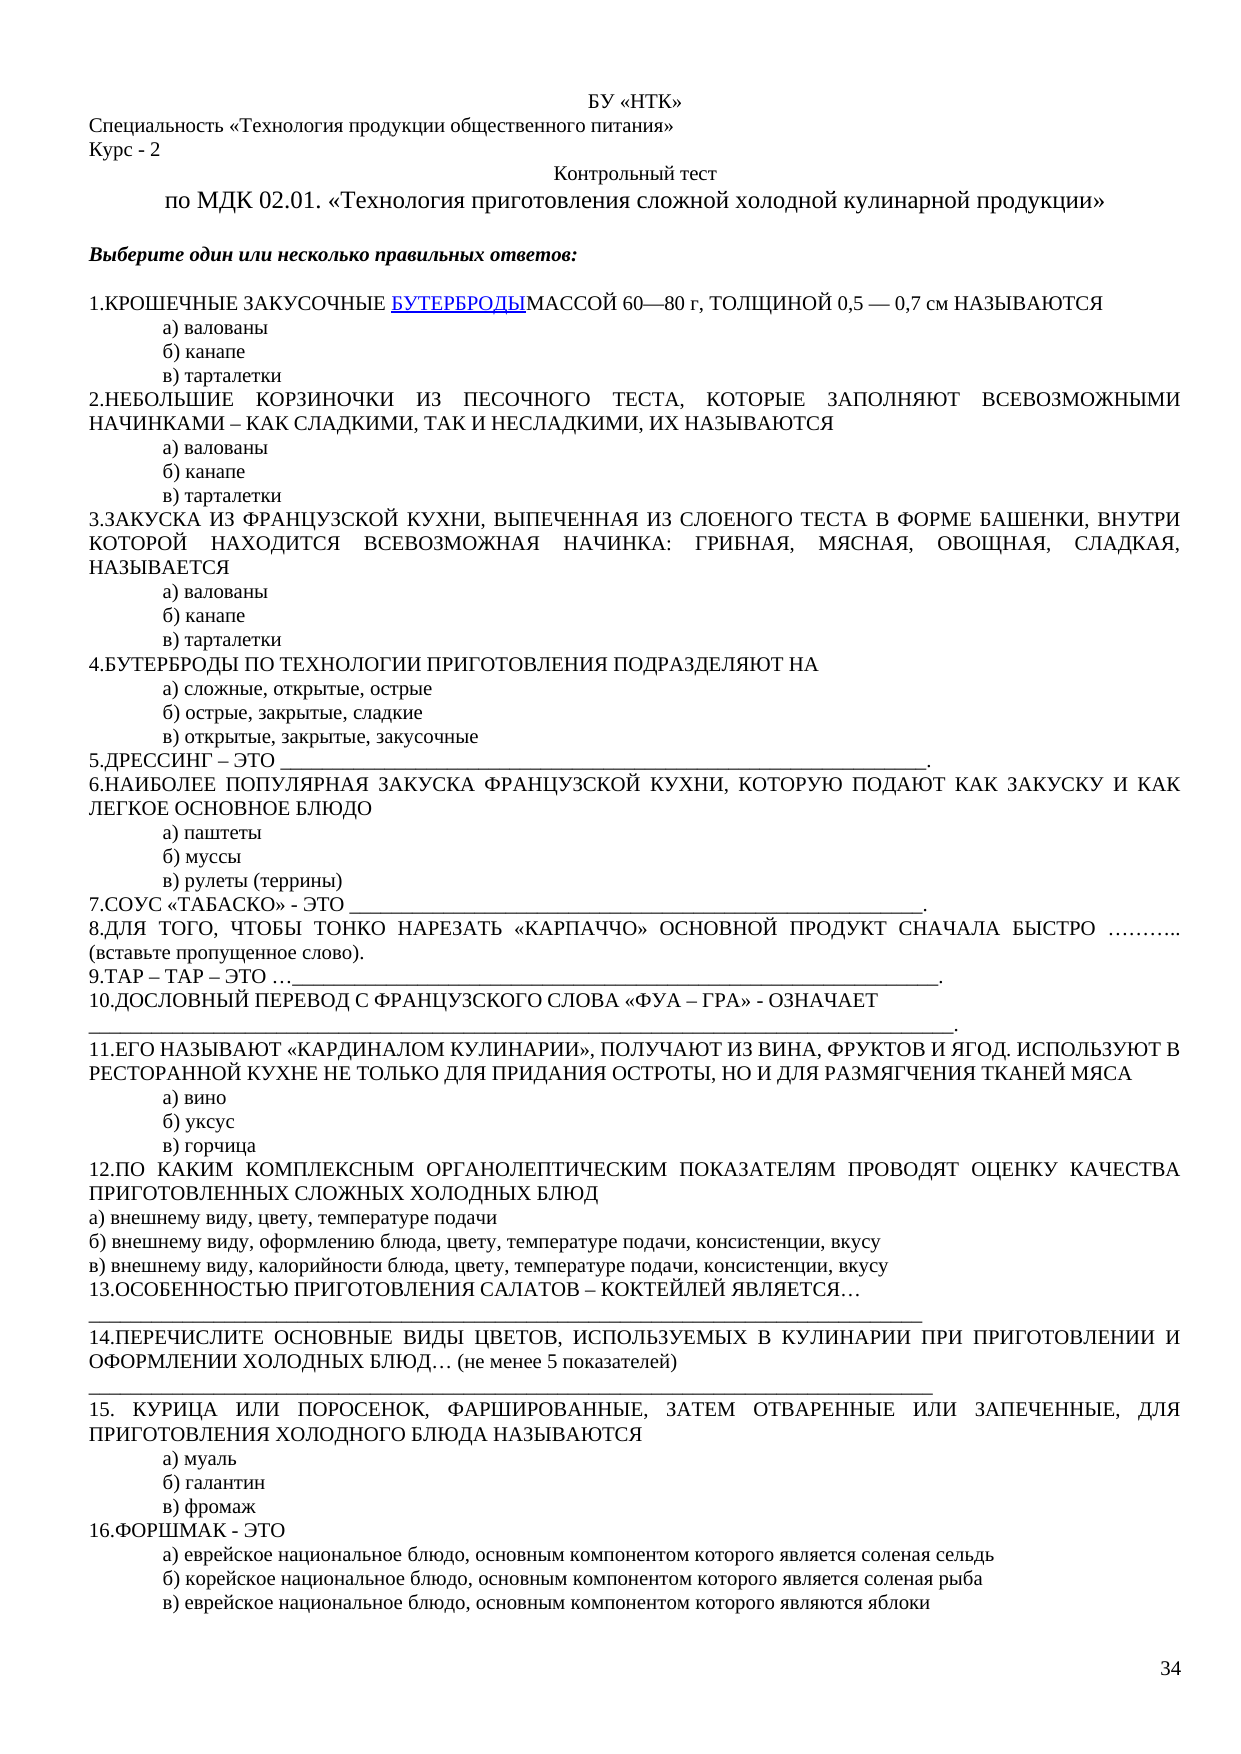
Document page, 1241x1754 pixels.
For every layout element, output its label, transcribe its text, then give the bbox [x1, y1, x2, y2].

text а) вино [89, 1084, 1181, 1109]
text 14.ПЕРЕЧИСЛИТЕ ОСНОВНЫЕ ВИДЫ ЦВЕТОВ, ИСПОЛЬЗУЕМЫХ В КУЛИНАРИИ ПРИ ПРИГОТОВЛЕНИИ И ОФОРМЛЕНИИ ХОЛОДНЫХ БЛЮД… (не менее 5 показателей) [89, 1325, 1181, 1373]
text 15. КУРИЦА ИЛИ ПОРОСЕНОК, ФАРШИРОВАННЫЕ, ЗАТЕМ ОТВАРЕННЫЕ ИЛИ ЗАПЕЧЕННЫЕ, ДЛЯ ПРИГОТОВЛЕНИЯ ХОЛОДНОГО БЛЮДА НАЗЫВАЮТСЯ [89, 1397, 1181, 1446]
text а) валованы [89, 435, 1181, 459]
text 13.ОСОБЕННОСТЬЮ ПРИГОТОВЛЕНИЯ САЛАТОВ – КОКТЕЙЛЕЙ ЯВЛЯЕТСЯ… [89, 1277, 1181, 1301]
text б) уксус [89, 1109, 1181, 1133]
text 16.ФОРШМАК - ЭТО [89, 1518, 1181, 1542]
text БУ «НТК» [89, 89, 1181, 113]
text а) еврейское национальное блюдо, основным компонентом которого является соленая сельдь [89, 1542, 1181, 1566]
text в) горчица [89, 1133, 1181, 1157]
text в) еврейское национальное блюдо, основным компонентом которого являются яблоки [89, 1590, 1181, 1614]
text 1.КРОШЕЧНЫЕ ЗАКУСОЧНЫЕ БУТЕРБРОДЫМАССОЙ 60—80 г, ТОЛЩИНОЙ 0,5 — 0,7 см НАЗЫВАЮТСЯ [89, 291, 1181, 314]
text б) галантин [89, 1469, 1181, 1494]
text в) тарталетки [89, 363, 1181, 387]
text Курс - 2 [89, 137, 1181, 161]
text а) внешнему виду, цвету, температуре подачи [89, 1205, 1181, 1229]
text в) тарталетки [89, 627, 1181, 651]
text 12.ПО КАКИМ КОМПЛЕКСНЫМ ОРГАНОЛЕПТИЧЕСКИМ ПОКАЗАТЕЛЯМ ПРОВОДЯТ ОЦЕНКУ КАЧЕСТВА ПРИГОТОВЛЕННЫХ СЛОЖНЫХ ХОЛОДНЫХ БЛЮД [89, 1157, 1181, 1205]
text 9.ТАР – ТАР – ЭТО …______________________________________________________________. [89, 964, 1181, 988]
text в) тарталетки [89, 483, 1181, 507]
text б) острые, закрытые, сладкие [89, 699, 1181, 724]
text а) муаль [89, 1446, 1181, 1469]
title по МДК 02.01. «Технология приготовления сложной холодной кулинарной продукции» [89, 185, 1181, 214]
text в) фромаж [89, 1494, 1181, 1518]
text 3.ЗАКУСКА ИЗ ФРАНЦУЗСКОЙ КУХНИ, ВЫПЕЧЕННАЯ ИЗ СЛОЕНОГО ТЕСТА В ФОРМЕ БАШЕНКИ, ВНУТРИ КОТОРОЙ НАХОДИТСЯ ВСЕВОЗМОЖНАЯ НАЧИНКА: ГРИБНАЯ, МЯСНАЯ, ОВОЩНАЯ, СЛАДКАЯ, НАЗЫВАЕТСЯ [89, 507, 1181, 579]
text 11.ЕГО НАЗЫВАЮТ «КАРДИНАЛОМ КУЛИНАРИИ», ПОЛУЧАЮТ ИЗ ВИНА, ФРУКТОВ И ЯГОД. ИСПОЛЬЗУЮТ В РЕСТОРАННОЙ КУХНЕ НЕ ТОЛЬКО ДЛЯ ПРИДАНИЯ ОСТРОТЫ, НО И ДЛЯ РАЗМЯГЧЕНИЯ ТКАНЕЙ МЯСА [89, 1036, 1181, 1084]
text а) валованы [89, 579, 1181, 603]
text 4.БУТЕРБРОДЫ ПО ТЕХНОЛОГИИ ПРИГОТОВЛЕНИЯ ПОДРАЗДЕЛЯЮТ НА [89, 651, 1181, 676]
text б) канапе [89, 459, 1181, 483]
text 5.ДРЕССИНГ – ЭТО ______________________________________________________________. [89, 748, 1181, 772]
text 2.НЕБОЛЬШИЕ КОРЗИНОЧКИ ИЗ ПЕСОЧНОГО ТЕСТА, КОТОРЫЕ ЗАПОЛНЯЮТ ВСЕВОЗМОЖНЫМИ НАЧИНКАМИ – КАК СЛАДКИМИ, ТАК И НЕСЛАДКИМИ, ИХ НАЗЫВАЮТСЯ [89, 387, 1181, 435]
text 10.ДОСЛОВНЫЙ ПЕРЕВОД С ФРАНЦУЗСКОГО СЛОВА «ФУА – ГРА» - ОЗНАЧАЕТ [89, 988, 1181, 1012]
text 8.ДЛЯ ТОГО, ЧТОБЫ ТОНКО НАРЕЗАТЬ «КАРПАЧЧО» ОСНОВНОЙ ПРОДУКТ СНАЧАЛА БЫСТРО ……….. (вставьте пропущенное слово). [89, 916, 1181, 964]
text б) муссы [89, 844, 1181, 868]
text Выберите один или несколько правильных ответов: [89, 242, 1181, 266]
text Контрольный тест [89, 161, 1181, 185]
text б) канапе [89, 339, 1181, 363]
text а) сложные, открытые, острые [89, 676, 1181, 699]
text 7.СОУС «ТАБАСКО» - ЭТО _______________________________________________________. [89, 892, 1181, 916]
text б) корейское национальное блюдо, основным компонентом которого является соленая рыба [89, 1566, 1181, 1590]
text ___________________________________________________________________________________. [89, 1012, 1181, 1036]
text _________________________________________________________________________________ [89, 1373, 1181, 1397]
text б) канапе [89, 603, 1181, 627]
text Специальность «Технология продукции общественного питания» [89, 113, 1181, 137]
text а) валованы [89, 314, 1181, 339]
text в) открытые, закрытые, закусочные [89, 724, 1181, 748]
text в) рулеты (террины) [89, 868, 1181, 892]
text а) паштеты [89, 820, 1181, 844]
text б) внешнему виду, оформлению блюда, цвету, температуре подачи, консистенции, вкусу [89, 1229, 1181, 1253]
text в) внешнему виду, калорийности блюда, цвету, температуре подачи, консистенции, вкусу [89, 1253, 1181, 1277]
text ________________________________________________________________________________ [89, 1301, 1181, 1325]
text 6.НАИБОЛЕЕ ПОПУЛЯРНАЯ ЗАКУСКА ФРАНЦУЗСКОЙ КУХНИ, КОТОРУЮ ПОДАЮТ КАК ЗАКУСКУ И КАК ЛЕГКОЕ ОСНОВНОЕ БЛЮДО [89, 772, 1181, 820]
